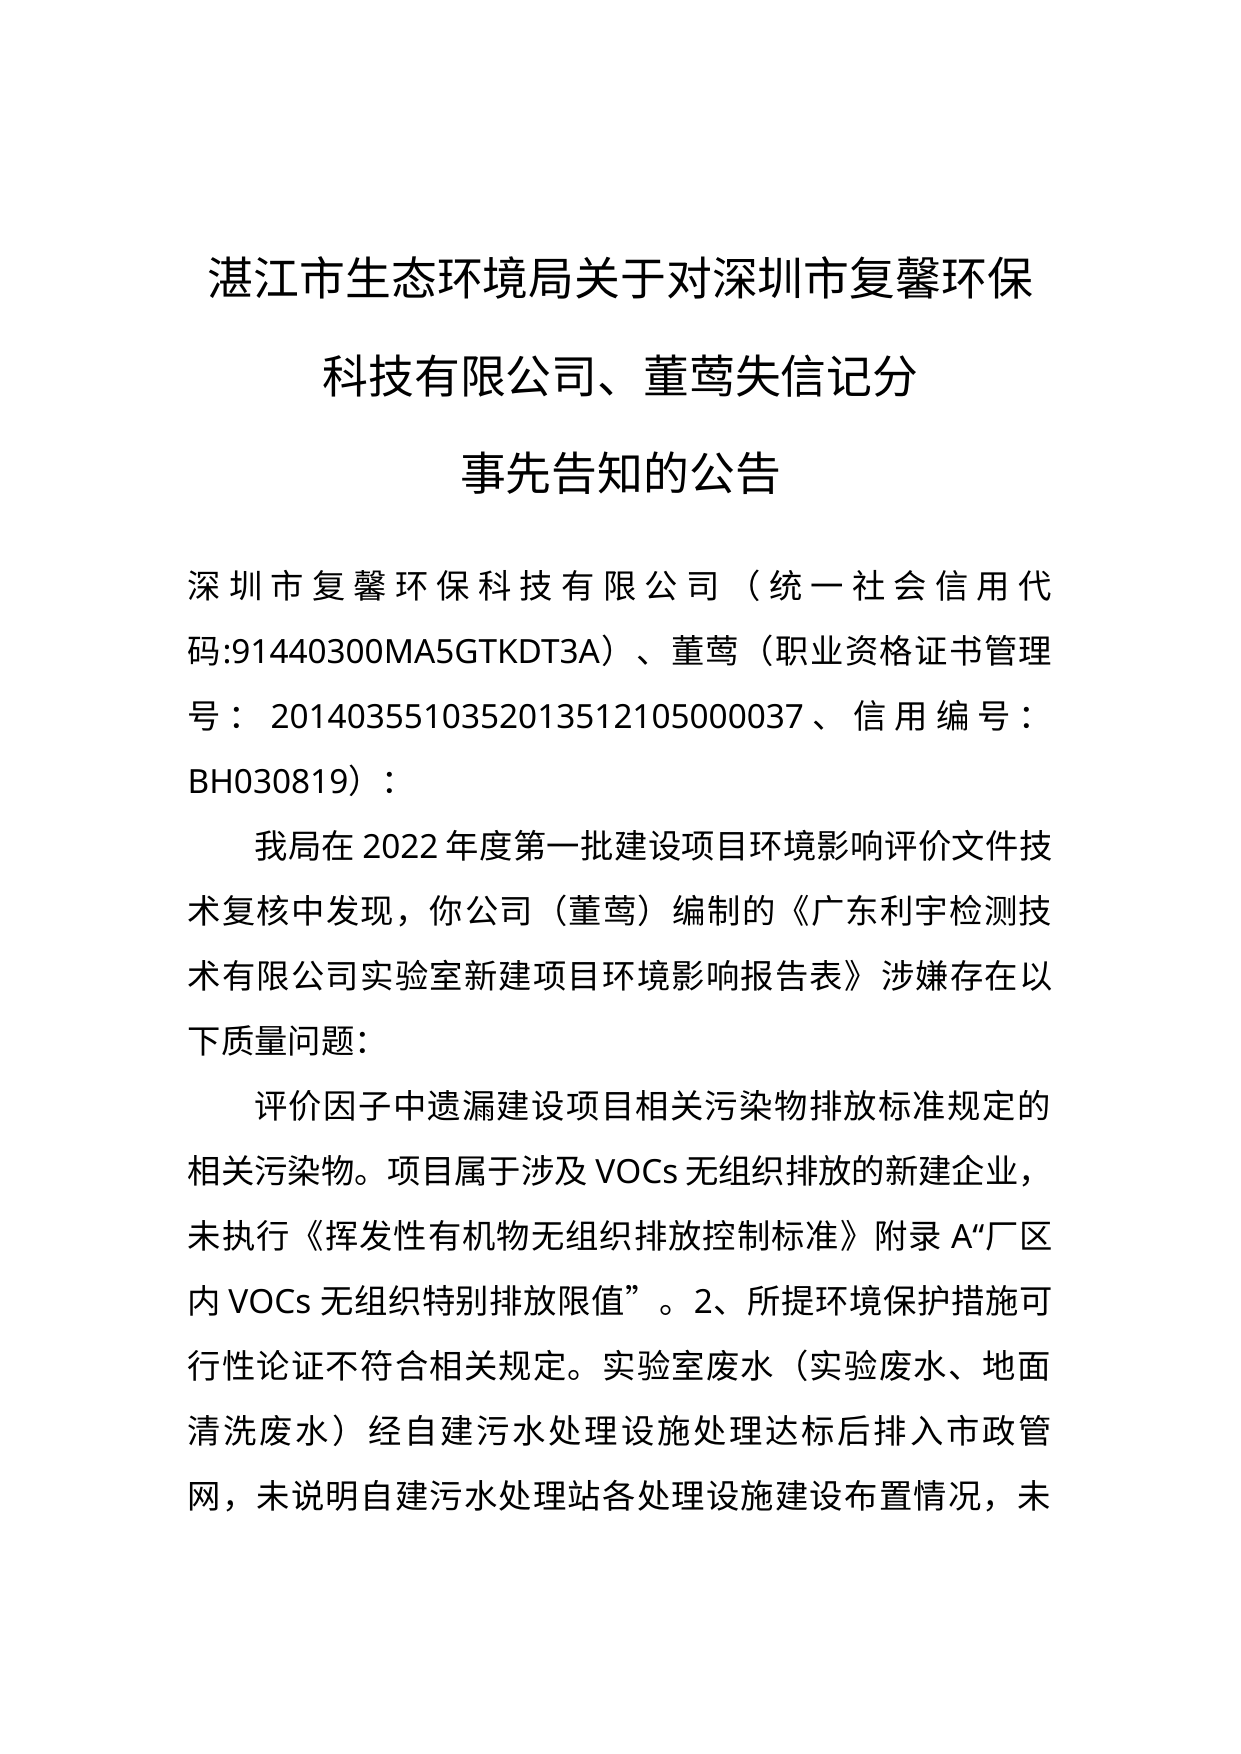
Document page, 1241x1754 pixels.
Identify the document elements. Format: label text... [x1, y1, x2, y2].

subtitle 我局在2022年度第一批建设项目环境影响评价文件技术复核中发现，你公司（董莺）编制的《广东利宇检测技术有限公司实验室新建项目环境影响报告表》涉嫌存在以下质量问题： [187, 812, 1053, 1072]
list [187, 1072, 1053, 1527]
subtitle 深圳市复馨环保科技有限公司（统一社会信用代码:91440300MA5GTKDT3A）、董莺（职业资格证书管理号：2014035510352013512105000037、信用编号：BH030819）： [187, 552, 1053, 812]
subtitle 湛江市生态环境局关于对深圳市复馨环保科技有限公司、董莺失信记分 [187, 227, 1053, 422]
subtitle 事先告知的公告 [187, 422, 1053, 519]
